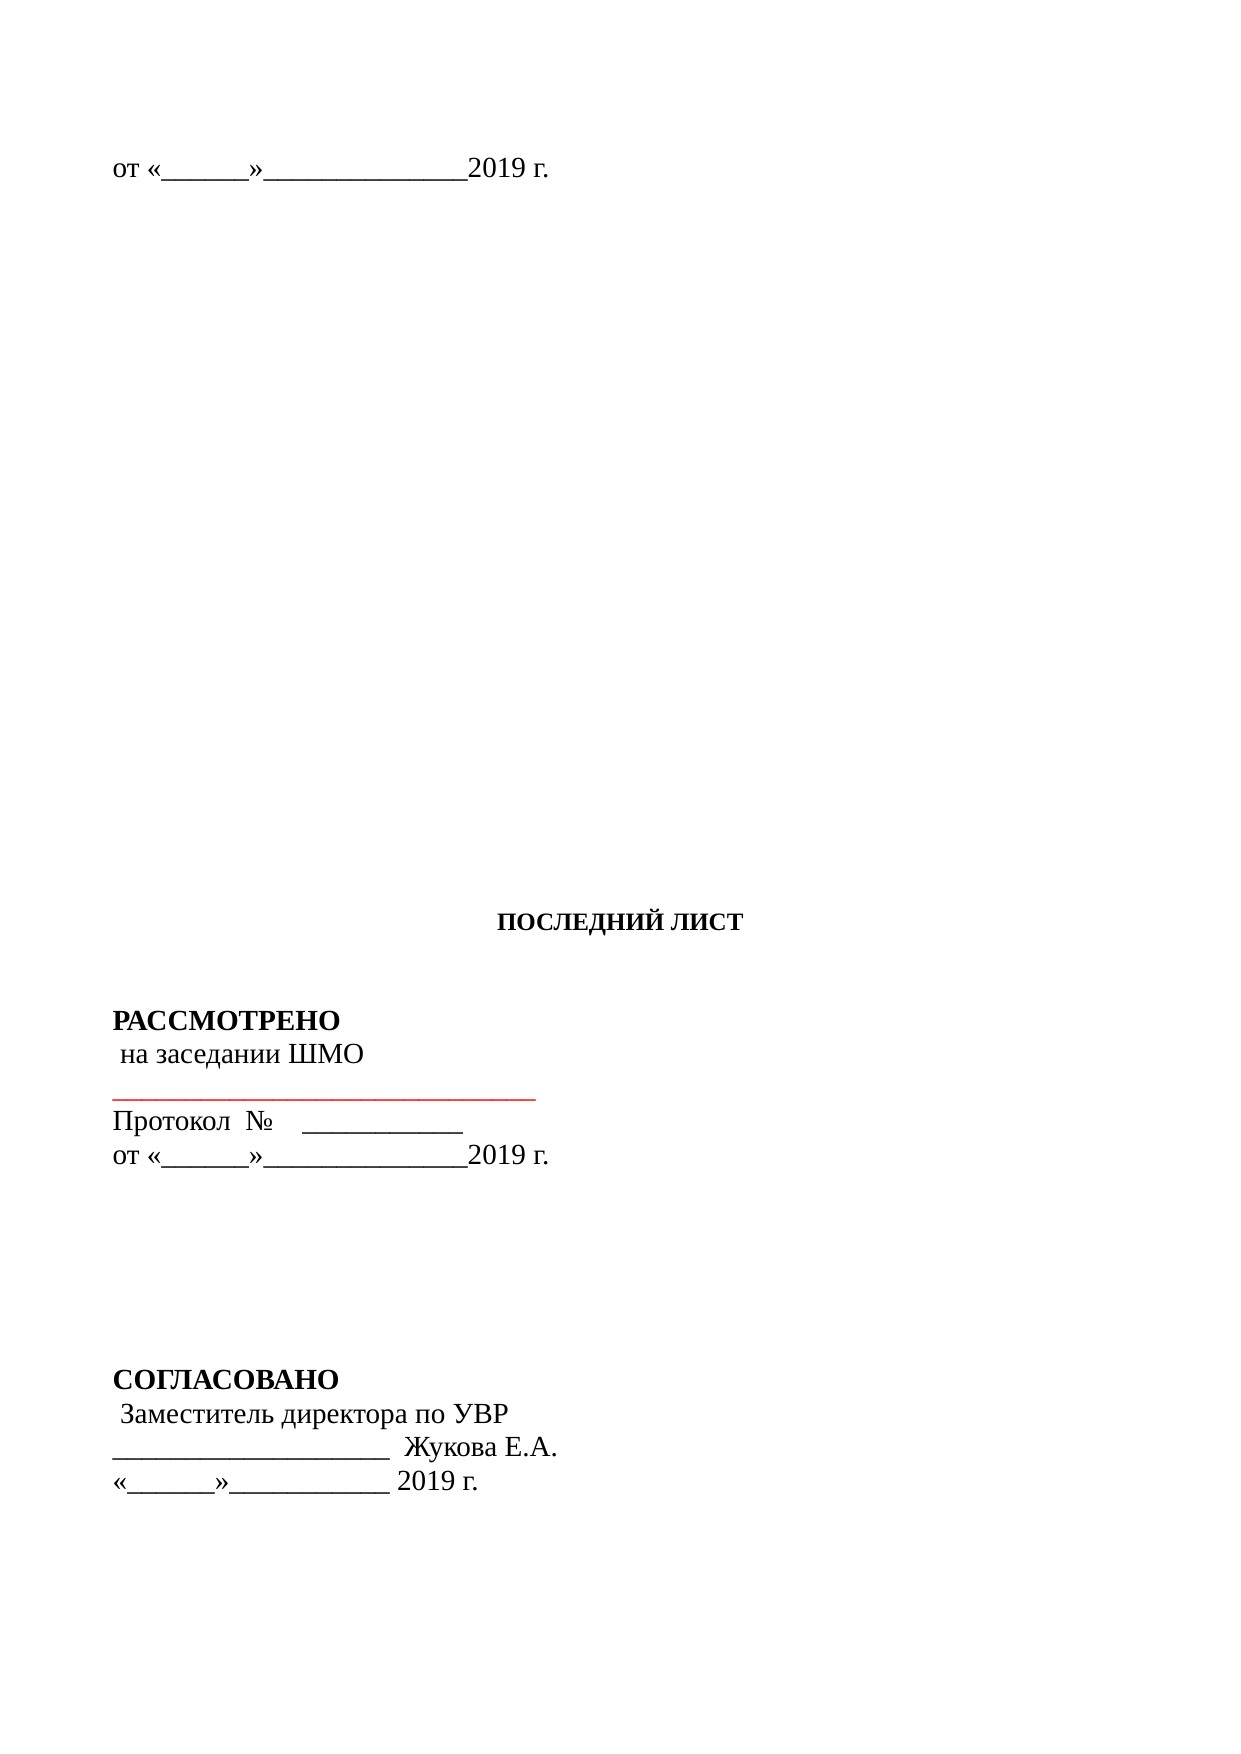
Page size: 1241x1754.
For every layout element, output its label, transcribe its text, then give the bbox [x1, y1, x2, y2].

text РАССМОТРЕНО [112, 1003, 1128, 1036]
text _____________________________ [112, 1070, 1128, 1103]
text от «______»______________2019 г. [112, 1137, 1128, 1171]
text на заседании ШМО [112, 1036, 1128, 1070]
text «______»___________ 2019 г. [112, 1463, 1128, 1496]
text от «______»______________2019 г. [112, 150, 1128, 183]
text Заместитель директора по УВР [112, 1396, 1128, 1429]
text ___________________ Жукова Е.А. [112, 1429, 1128, 1463]
text СОГЛАСОВАНО [112, 1362, 1128, 1396]
text ПОСЛЕДНИЙ ЛИСТ [112, 907, 1128, 936]
text Протокол № ___________ [112, 1103, 1128, 1137]
